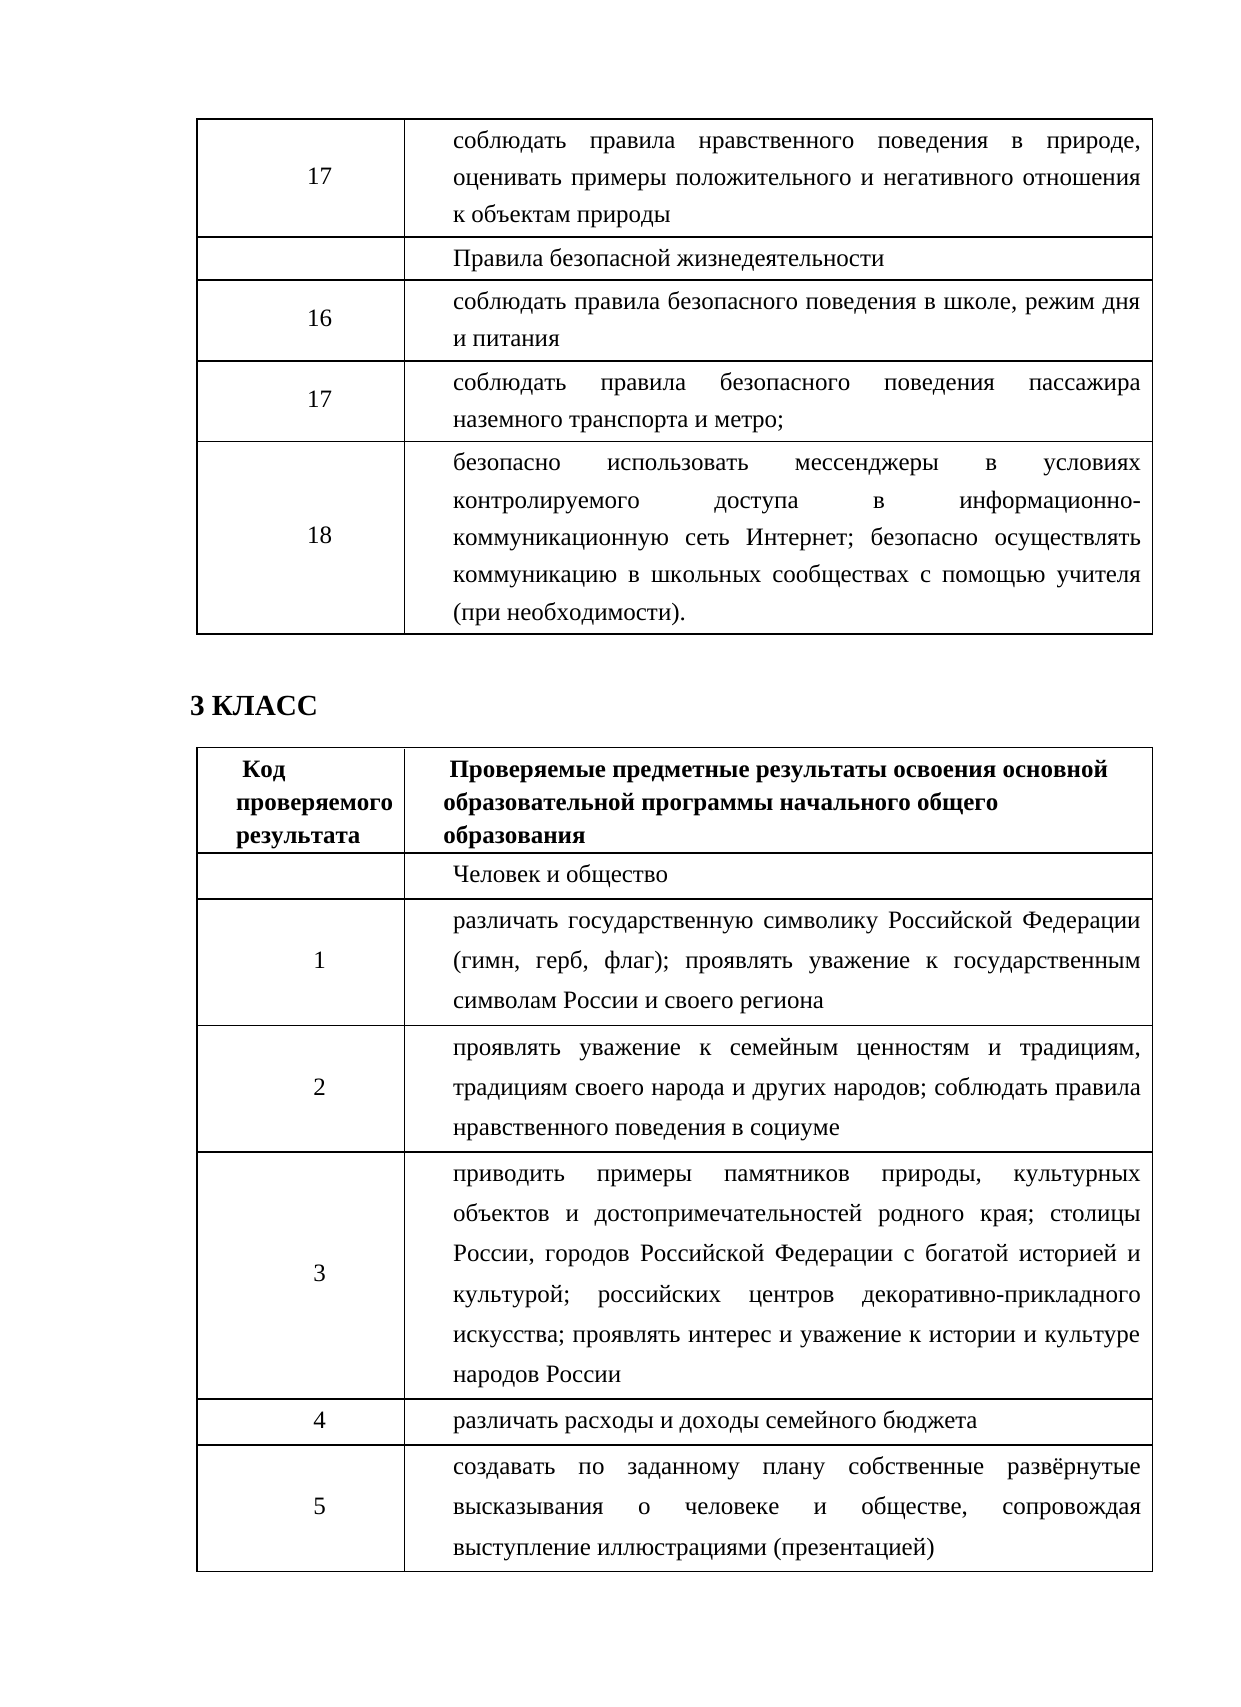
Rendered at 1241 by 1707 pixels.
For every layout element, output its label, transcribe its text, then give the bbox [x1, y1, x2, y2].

table_cell 2 [198, 1026, 404, 1151]
table_cell 17 [198, 362, 404, 441]
table_cell различать расходы и доходы семейного бюджета [405, 1400, 1152, 1444]
table_cell 17 [198, 120, 404, 236]
table_cell соблюдать правила безопасного поведения пассажира наземного транспорта и метро; [405, 362, 1152, 441]
table_cell соблюдать правила нравственного поведения в природе, оценивать примеры положительного и негативного отношения к объектам природы [405, 120, 1152, 236]
table_cell 5 [198, 1446, 404, 1571]
table_cell [198, 238, 404, 279]
table_cell [198, 854, 404, 898]
table_cell приводить примеры памятников природы, культурных объектов и достопримечательностей родного края; столицы России, городов Российской Федерации с богатой историей и культурой; российских центров декоративно-прикладного искусства; проявлять интерес и уважение к истории и культуре народов России [405, 1153, 1152, 1398]
table_cell 4 [198, 1400, 404, 1444]
table_cell соблюдать правила безопасного поведения в школе, режим дня и питания [405, 281, 1152, 360]
table_cell создавать по заданному плану собственные развёрнутые высказывания о человеке и обществе, сопровождая выступление иллюстрациями (презентацией) [405, 1446, 1152, 1571]
table_cell 3 [198, 1153, 404, 1398]
text 3 КЛАСС [190, 688, 1152, 721]
table_cell 18 [198, 442, 404, 633]
table_cell различать государственную символику Российской Федерации (гимн, герб, флаг); проявлять уважение к государственным символам России и своего региона [405, 900, 1152, 1025]
table_header Код проверяемого результата [198, 748, 404, 852]
table_cell проявлять уважение к семейным ценностям и традициям, традициям своего народа и других народов; соблюдать правила нравственного поведения в социуме [405, 1026, 1152, 1151]
table_cell безопасно использовать мессенджеры в условиях контролируемого доступа в информационно-коммуникационную сеть Интернет; безопасно осуществлять коммуникацию в школьных сообществах с помощью учителя (при необходимости). [405, 442, 1152, 633]
table_cell 16 [198, 281, 404, 360]
table_cell Человек и общество [405, 854, 1152, 898]
table_cell 1 [198, 900, 404, 1025]
table_cell Правила безопасной жизнедеятельности [405, 238, 1152, 279]
table_header Проверяемые предметные результаты освоения основной образовательной программы начального общего образования [405, 748, 1152, 852]
